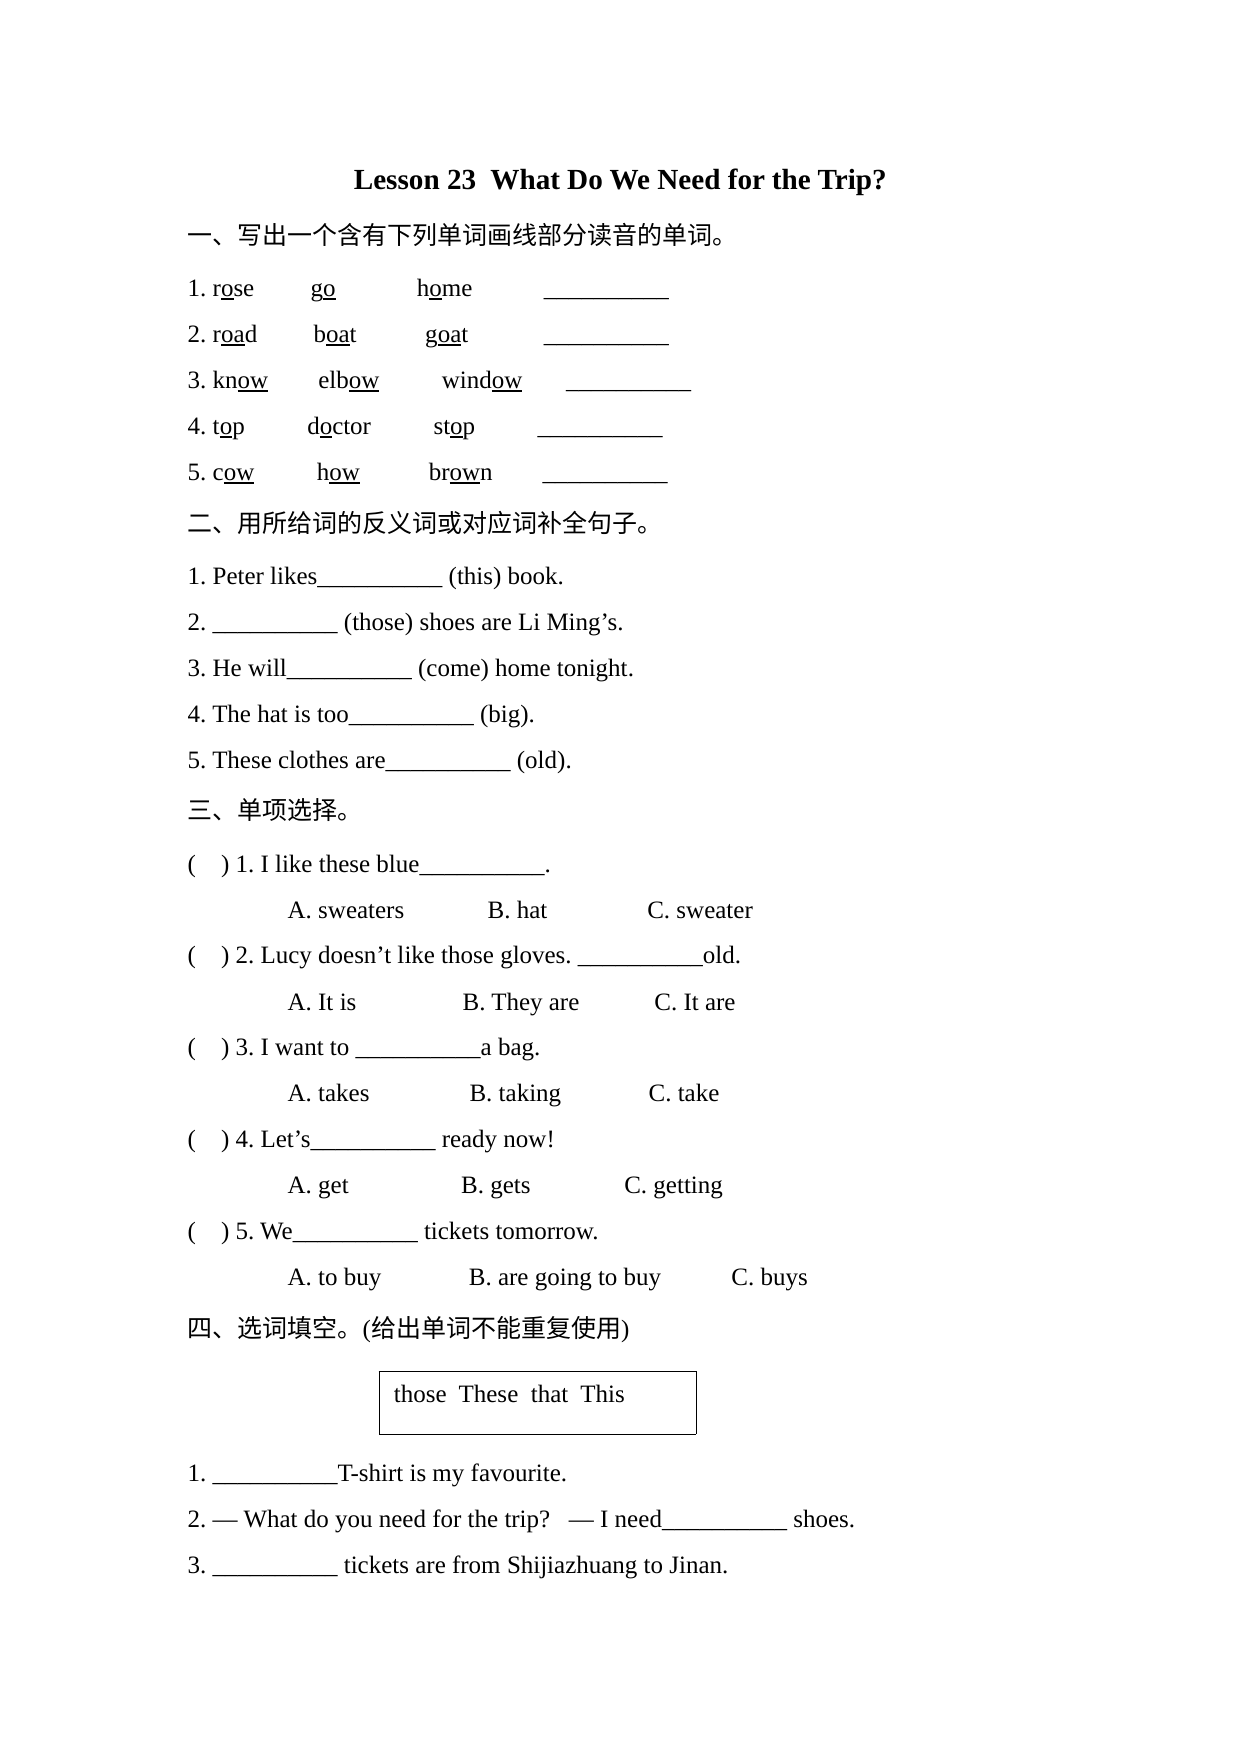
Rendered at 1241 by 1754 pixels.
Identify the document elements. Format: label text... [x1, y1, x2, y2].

text 5. These clothes are__________ (old). [187, 745, 1053, 774]
text 3. He will__________ (come) home tonight. [187, 653, 1053, 682]
text 3. __________ tickets are from Shijiazhuang to Jinan. [187, 1550, 1053, 1578]
text 4. top doctor stop __________ [187, 411, 1053, 440]
text ( ) 5. We__________ tickets tomorrow. [187, 1216, 1053, 1245]
text 1. __________T-shirt is my favourite. [187, 1458, 1053, 1487]
text ( ) 4. Let’s__________ ready now! [187, 1124, 1053, 1153]
text A. sweaters B. hat C. sweater [187, 895, 1053, 923]
text 四、选词填空。(给出单词不能重复使用) [187, 1308, 1053, 1344]
text 4. The hat is too__________ (big). [187, 699, 1053, 728]
text 1. Peter likes__________ (this) book. [187, 561, 1053, 590]
text 3. know elbow window __________ [187, 365, 1053, 394]
text A. get B. gets C. getting [187, 1170, 1053, 1199]
text 一、写出一个含有下列单词画线部分读音的单词。 [187, 216, 1053, 252]
text 5. cow how brown __________ [187, 457, 1053, 486]
text ( ) 2. Lucy doesn’t like those gloves. __________old. [187, 941, 1053, 969]
text A. to buy B. are going to buy C. buys [187, 1262, 1053, 1291]
text 二、用所给词的反义词或对应词补全句子。 [187, 503, 1053, 539]
text 2. __________ (those) shoes are Li Ming’s. [187, 607, 1053, 636]
text A. takes B. taking C. take [187, 1078, 1053, 1107]
text 三、单项选择。 [187, 791, 1053, 827]
text 1. rose go home __________ [187, 273, 1053, 302]
text 2. — What do you need for the trip? — I need__________ shoes. [187, 1504, 1053, 1533]
text ( ) 1. I like these blue__________. [187, 849, 1053, 877]
text A. It is B. They are C. It are [187, 987, 1053, 1015]
text ( ) 3. I want to __________a bag. [187, 1032, 1053, 1061]
text 2. road boat goat __________ [187, 319, 1053, 348]
text Lesson 23 What Do We Need for the Trip? [187, 162, 1053, 196]
